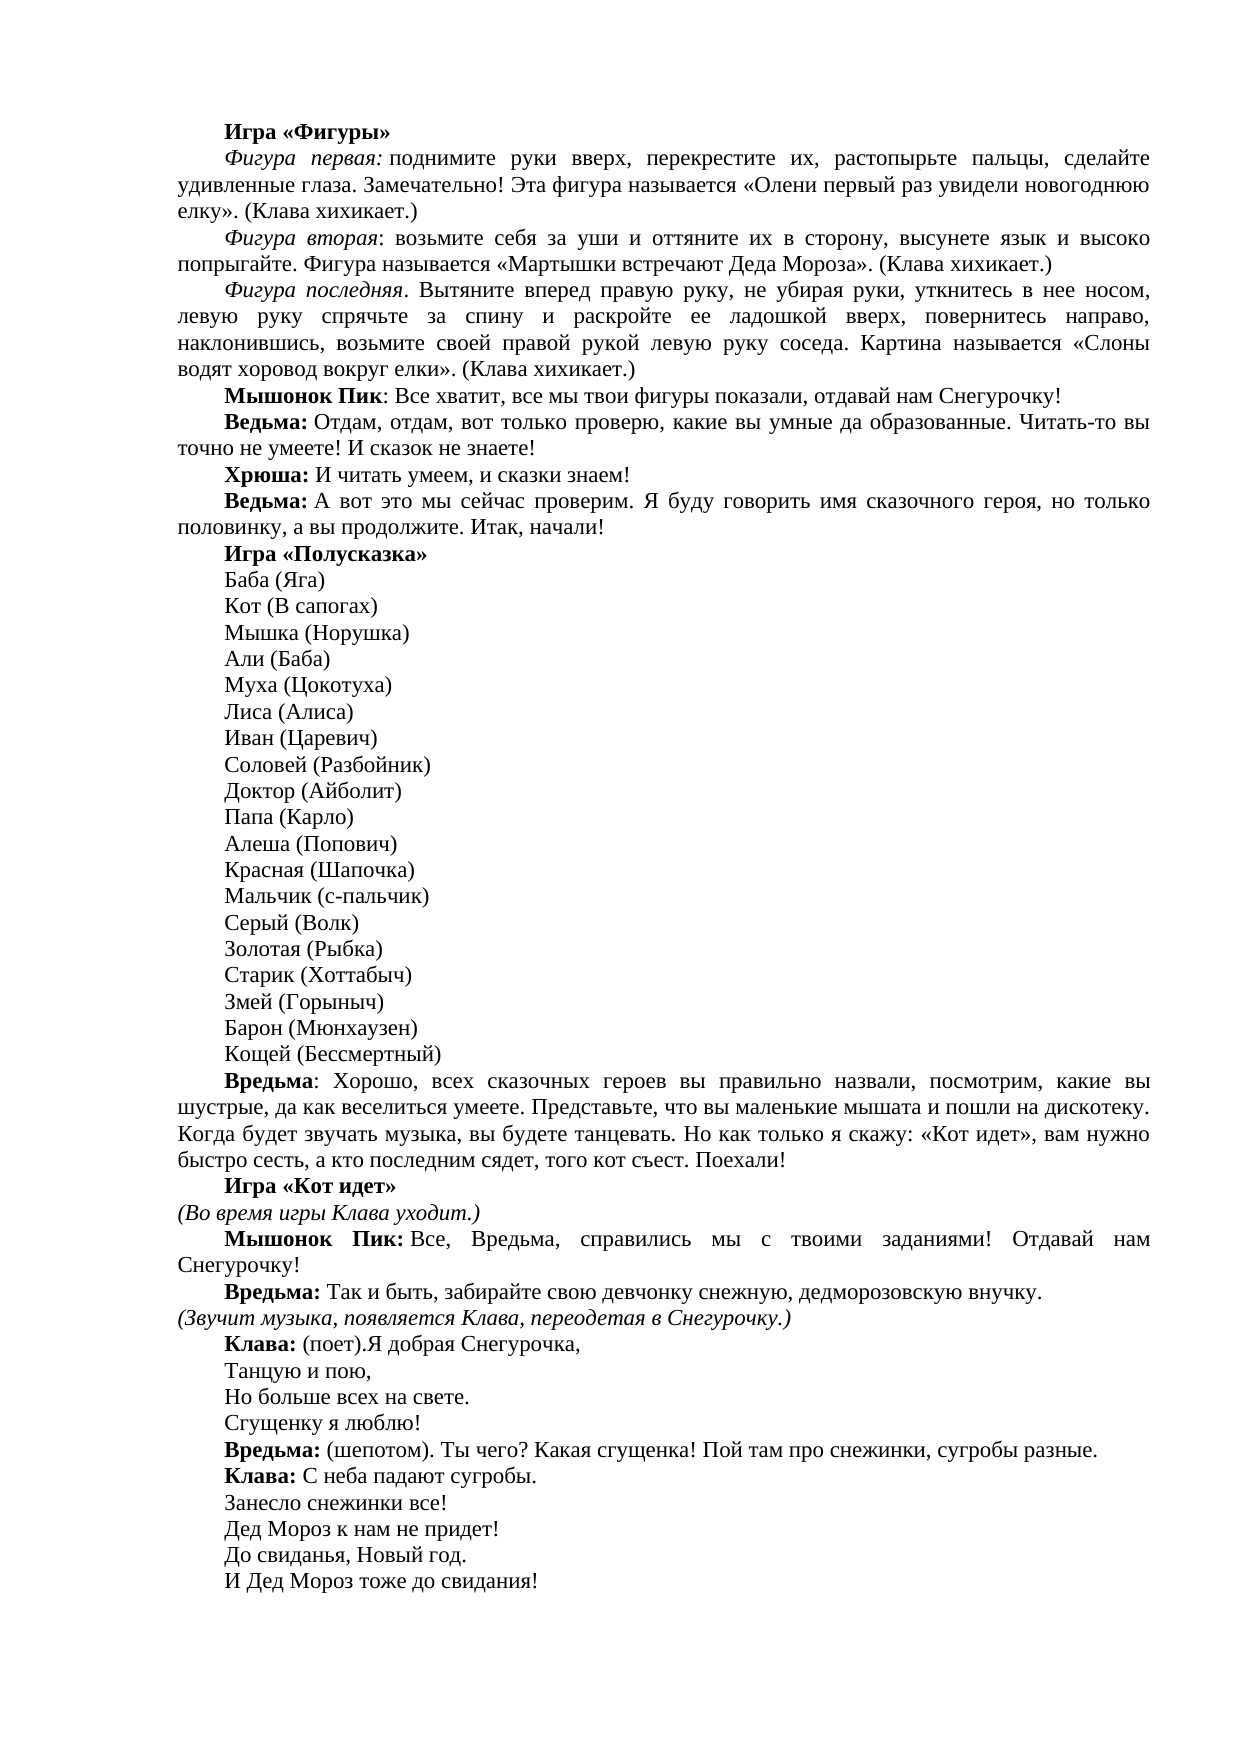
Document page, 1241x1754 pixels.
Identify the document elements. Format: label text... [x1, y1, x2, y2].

text Вредьма: Так и быть, забирайте свою девчонку снежную, дедморозовскую внучку. [177, 1278, 1152, 1304]
text Кощей (Бессмертный) [177, 1041, 1152, 1067]
text Иван (Царевич) [177, 724, 1152, 751]
text Золотая (Рыбка) [177, 935, 1152, 961]
text Фигура вторая: возьмите себя за уши и оттяните их в сторону, высунете язык и высоко попрыгайте. Фигура называется «Мартышки встречают Деда Мороза». (Клава хихикает.) [177, 223, 1152, 276]
text (Во время игры Клава уходит.) [177, 1199, 1152, 1225]
text Хрюша: И читать умеем, и сказки знаем! [177, 461, 1152, 487]
text Старик (Хоттабыч) [177, 961, 1152, 988]
text Доктор (Айболит) [177, 777, 1152, 803]
text Дед Мороз к нам не придет! [177, 1515, 1152, 1541]
text Соловей (Разбойник) [177, 751, 1152, 777]
text Мышонок Пик: Все, Вредьма, справились мы с твоими заданиями! Отдавай нам Снегурочку! [177, 1225, 1152, 1278]
text (Звучит музыка, появляется Клава, переодетая в Снегурочку.) [177, 1304, 1152, 1330]
text Фигура последняя. Вытяните вперед правую руку, не убирая руки, уткнитесь в нее носом, левую руку спрячьте за спину и раскройте ее ладошкой вверх, повернитесь направо, наклонившись, возьмите своей правой рукой левую руку соседа. Картина называется «Слоны водят хоровод вокруг елки». (Клава хихикает.) [177, 276, 1152, 382]
text Игра «Полусказка» [177, 540, 1152, 566]
text До свиданья, Новый год. [177, 1541, 1152, 1568]
text Муха (Цокотуха) [177, 672, 1152, 698]
text Серый (Волк) [177, 909, 1152, 935]
text Змей (Горыныч) [177, 988, 1152, 1014]
text Ведьма: А вот это мы сейчас проверим. Я буду говорить имя сказочного героя, но только половинку, а вы продолжите. Итак, начали! [177, 487, 1152, 540]
text Сгущенку я люблю! [177, 1409, 1152, 1436]
text Лиса (Алиса) [177, 698, 1152, 724]
text Фигура первая: поднимите руки вверх, перекрестите их, растопырьте пальцы, сделайте удивленные глаза. Замечательно! Эта фигура называется «Олени первый раз увидели новогоднюю елку». (Клава хихикает.) [177, 144, 1152, 223]
text Папа (Карло) [177, 803, 1152, 830]
text Клава: (поет).Я добрая Снегурочка, [177, 1330, 1152, 1357]
text Красная (Шапочка) [177, 856, 1152, 882]
text Баба (Яга) [177, 566, 1152, 592]
text И Дед Мороз тоже до свидания! [177, 1568, 1152, 1594]
text Клава: С неба падают сугробы. [177, 1462, 1152, 1488]
text Но больше всех на свете. [177, 1383, 1152, 1409]
text Занесло снежинки все! [177, 1488, 1152, 1515]
text Алеша (Попович) [177, 830, 1152, 856]
text Али (Баба) [177, 645, 1152, 672]
text Игра «Фигуры» [177, 118, 1152, 144]
text Танцую и пою, [177, 1357, 1152, 1383]
text Ведьма: Отдам, отдам, вот только проверю, какие вы умные да образованные. Читать-то вы точно не умеете! И сказок не знаете! [177, 408, 1152, 461]
text Мышка (Норушка) [177, 619, 1152, 645]
text Кот (В сапогах) [177, 592, 1152, 619]
text Мышонок Пик: Все хватит, все мы твои фигуры показали, отдавай нам Снегурочку! [177, 382, 1152, 408]
text Вредьма: (шепотом). Ты чего? Какая сгущенка! Пой там про снежинки, сугробы разные. [177, 1436, 1152, 1462]
text Барон (Мюнхаузен) [177, 1014, 1152, 1041]
text Вредьма: Хорошо, всех сказочных героев вы правильно назвали, посмотрим, какие вы шустрые, да как веселиться умеете. Представьте, что вы маленькие мышата и пошли на дискотеку. Когда будет звучать музыка, вы будете танцевать. Но как только я скажу: «Кот идет», вам нужно быстро сесть, а кто последним сядет, того кот съест. Поехали! [177, 1067, 1152, 1172]
text Мальчик (с-пальчик) [177, 882, 1152, 909]
text Игра «Кот идет» [177, 1172, 1152, 1199]
